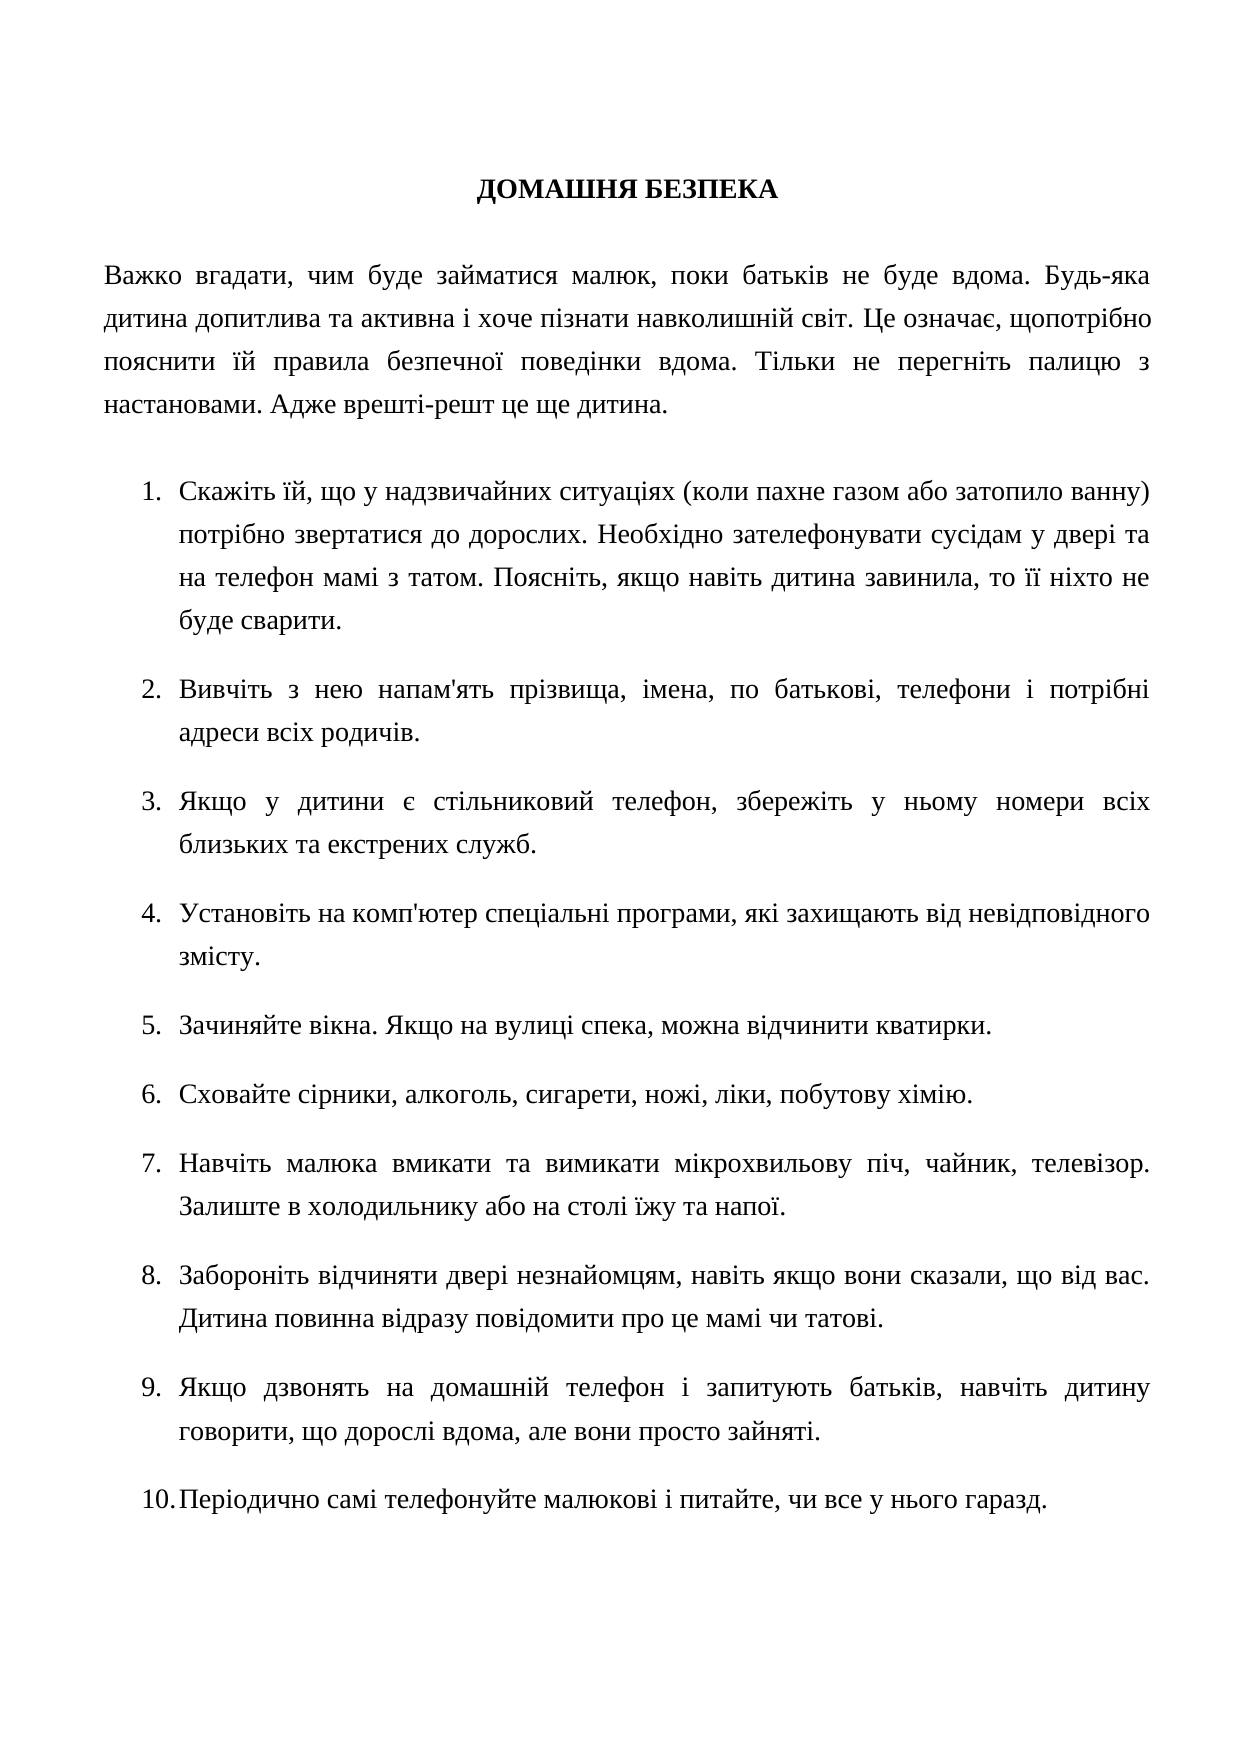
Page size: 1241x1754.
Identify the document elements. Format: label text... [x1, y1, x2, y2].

list Зачиняйте вікна. Якщо на вулиці спека, можна відчинити кватирки. [141, 998, 1152, 1041]
list Якщо у дитини є стільниковий телефон, збережіть у ньому номери всіх близьких та екстрених служб. [141, 773, 1152, 860]
text ДОМАШНЯ БЕЗПЕКА [103, 161, 1152, 204]
list Скажіть їй, що у надзвичайних ситуаціях (коли пахне газом або затопило ванну) потрібно звертатися до дорослих. Необхідно зателефонувати сусідам у двері та на телефон мамі з татом. Поясніть, якщо навіть дитина завинила, то її ніхто не буде сварити. [141, 463, 1152, 636]
list Забороніть відчиняти двері незнайомцям, навіть якщо вони сказали, що від вас. Дитина повинна відразу повідомити про це мамі чи татові. [141, 1248, 1152, 1334]
list Якщо дзвонять на домашній телефон і запитують батьків, навчіть дитину говорити, що дорослі вдома, але вони просто зайняті. [141, 1360, 1152, 1446]
list Вивчіть з нею напам'ять прізвища, імена, по батькові, телефони і потрібні адреси всіх родичів. [141, 661, 1152, 748]
list Періодично самі телефонуйте малюкові і питайте, чи все у нього гаразд. [141, 1472, 1152, 1515]
list Сховайте сірники, алкоголь, сигарети, ножі, ліки, побутову хімію. [141, 1067, 1152, 1110]
list Установіть на комп'ютер спеціальні програми, які захищають від невідповідного змісту. [141, 886, 1152, 972]
text Важко вгадати, чим буде займатися малюк, поки батьків не буде вдома. Будь-яка дитина допитлива та активна і хоче пізнати навколишній світ. Це означає, щопотрібно пояснити їй правила безпечної поведінки вдома. Тільки не перегніть палицю з настановами. Адже врешті-решт це ще дитина. [103, 247, 1152, 420]
list Навчіть малюка вмикати та вимикати мікрохвильову піч, чайник, телевізор. Залиште в холодильнику або на столі їжу та напої. [141, 1136, 1152, 1222]
